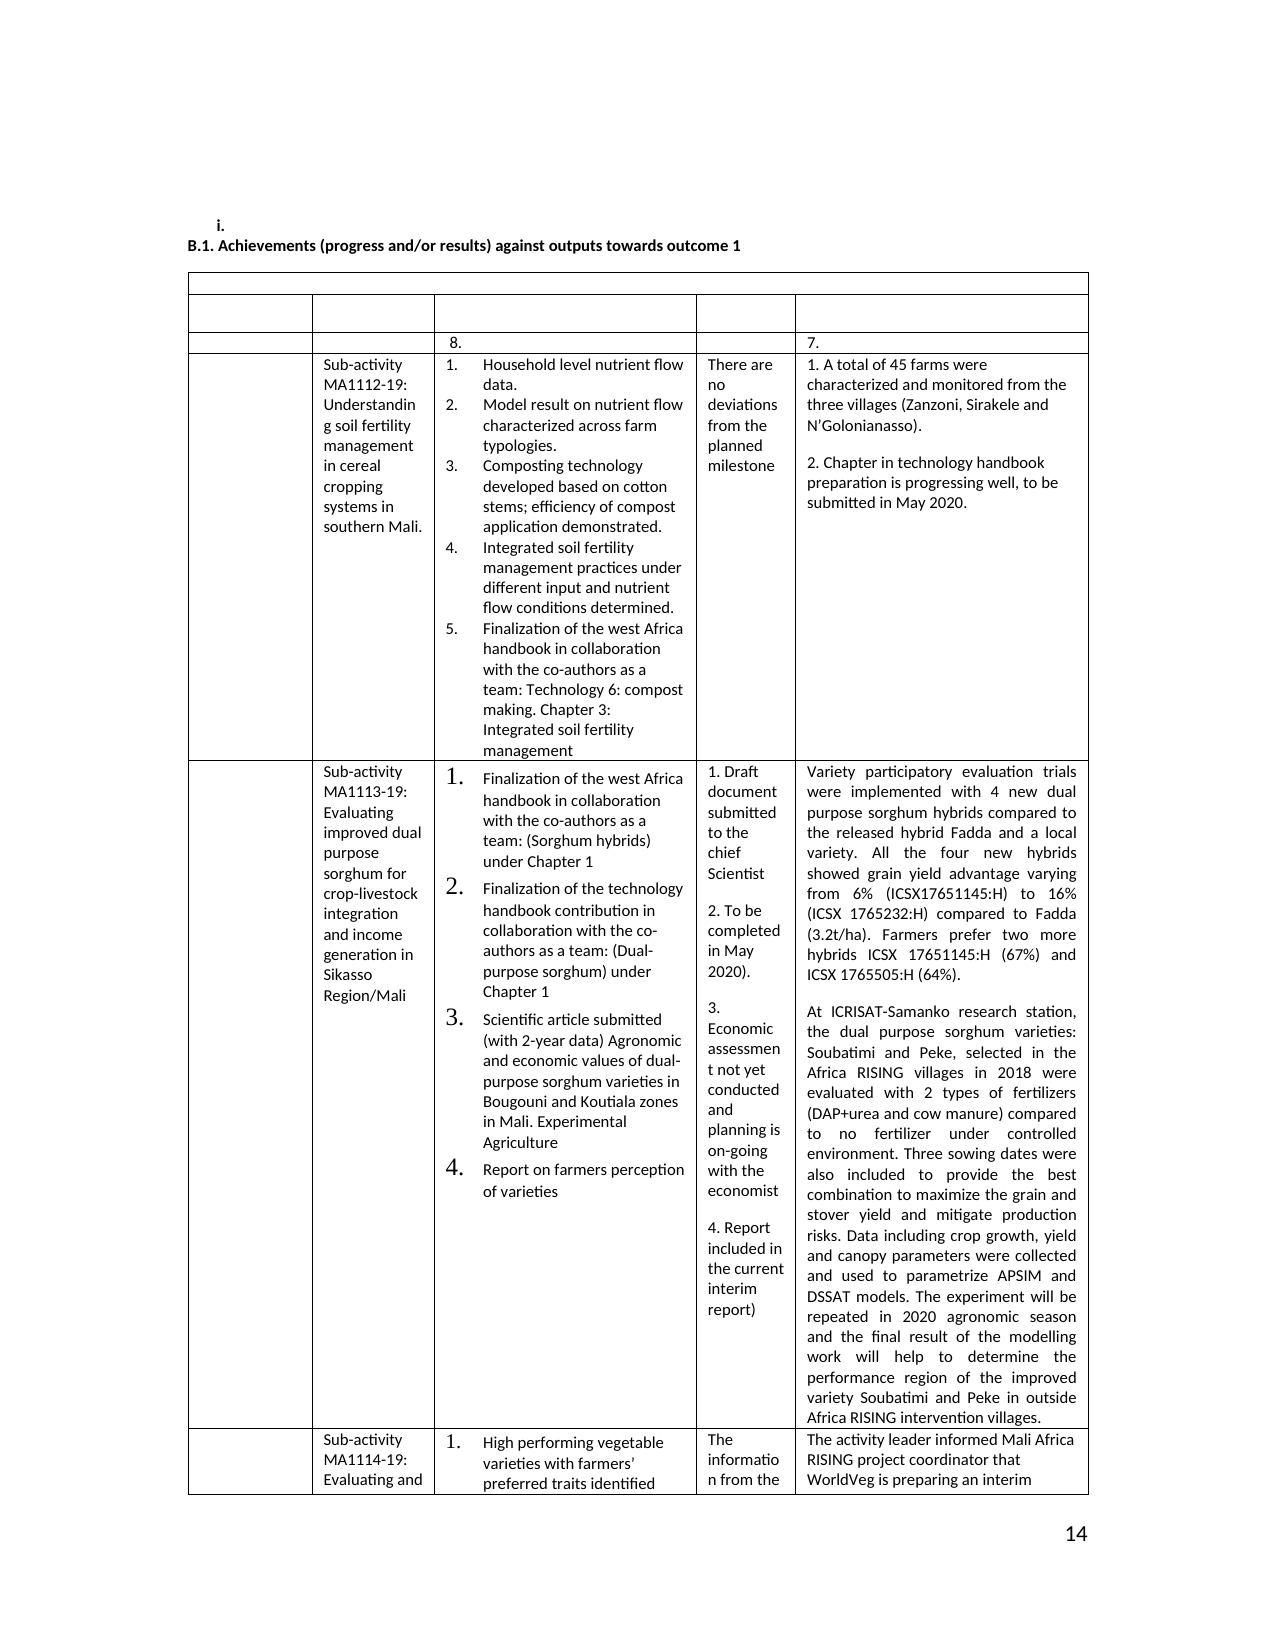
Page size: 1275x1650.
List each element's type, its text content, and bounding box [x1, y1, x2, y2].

table_header [189, 273, 1088, 294]
table_cell [189, 354, 312, 760]
table_cell Variety participatory evaluation trials were implemented with 4 new dual purpose sorghum hybrids compared to the released hybrid Fadda and a local variety. All the four new hybrids showed grain yield advantage varying from 6% (ICSX17651145:H) to 16% (ICSX 1765232:H) compared to Fadda (3.2t/ha). Farmers prefer two more hybrids ICSX 17651145:H (67%) and ICSX 1765505:H (64%). At ICRISAT-Samanko research station, the dual purpose sorghum varieties: Soubatimi and Peke, selected in the Africa RISING villages in 2018 were evaluated with 2 types of fertilizers (DAP+urea and cow manure) compared to no fertilizer under controlled environment. Three sowing dates were also included to provide the best combination to maximize the grain and stover yield and mitigate production risks. Data including crop growth, yield and canopy parameters were collected and used to parametrize APSIM and DSSAT models. The experiment will be repeated in 2020 agronomic season and the final result of the modelling work will help to determine the performance region of the improved variety Soubatimi and Peke in outside Africa RISING intervention villages. [796, 761, 1088, 1428]
table_cell [189, 333, 312, 353]
table_cell Sub-activity MA1112-19: Understanding soil fertility management in cereal cropping systems in southern Mali. [313, 354, 434, 760]
table_cell [796, 333, 1088, 353]
table_cell Sub-activity MA1113-19: Evaluating improved dual purpose sorghum for crop-livestock integration and income generation in Sikasso Region/Mali [313, 761, 434, 1428]
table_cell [697, 1429, 795, 1494]
text B.1. Achievements (progress and/or results) against outputs towards outcome 1 [187, 235, 1087, 256]
table_cell [313, 333, 434, 353]
table_cell 1. Draft document submitted to the chief Scientist 2. To be completed in May 2020). 3. Economic assessment not yet conducted and planning is on-going with the economist 4. Report included in the current interim report) [697, 761, 795, 1428]
table_cell [313, 295, 434, 332]
table_cell [435, 295, 696, 332]
table_cell 1. A total of 45 farms were characterized and monitored from the three villages (Zanzoni, Sirakele and N’Golonianasso). 2. Chapter in technology handbook preparation is progressing well, to be submitted in May 2020. [796, 354, 1088, 760]
table_cell [697, 295, 795, 332]
table_cell [189, 295, 312, 332]
table_cell There are no deviations from the planned milestone [697, 354, 795, 760]
table_cell [189, 761, 312, 1428]
table_cell Finalization of the west Africa handbook in collaboration with the co-authors as a team: (Sorghum hybrids) under Chapter 1 Finalization of the technology handbook contribution in collaboration with the co-authors as a team: (Dual-purpose sorghum) under Chapter 1 Scientific article submitted (with 2-year data) Agronomic and economic values of dual-purpose sorghum varieties in Bougouni and Koutiala zones in Mali. Experimental Agriculture Report on farmers perception of varieties [435, 761, 696, 1428]
table_cell [796, 295, 1088, 332]
table_cell [697, 333, 795, 353]
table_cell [313, 1429, 434, 1494]
table_cell [435, 333, 696, 353]
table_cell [435, 1429, 696, 1494]
table_cell Household level nutrient flow data. Model result on nutrient flow characterized across farm typologies. Composting technology developed based on cotton stems; efficiency of compost application demonstrated. Integrated soil fertility management practices under different input and nutrient flow conditions determined. Finalization of the west Africa handbook in collaboration with the co-authors as a team: Technology 6: compost making. Chapter 3: Integrated soil fertility management [435, 354, 696, 760]
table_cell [796, 1429, 1088, 1494]
table_cell [189, 1429, 312, 1494]
